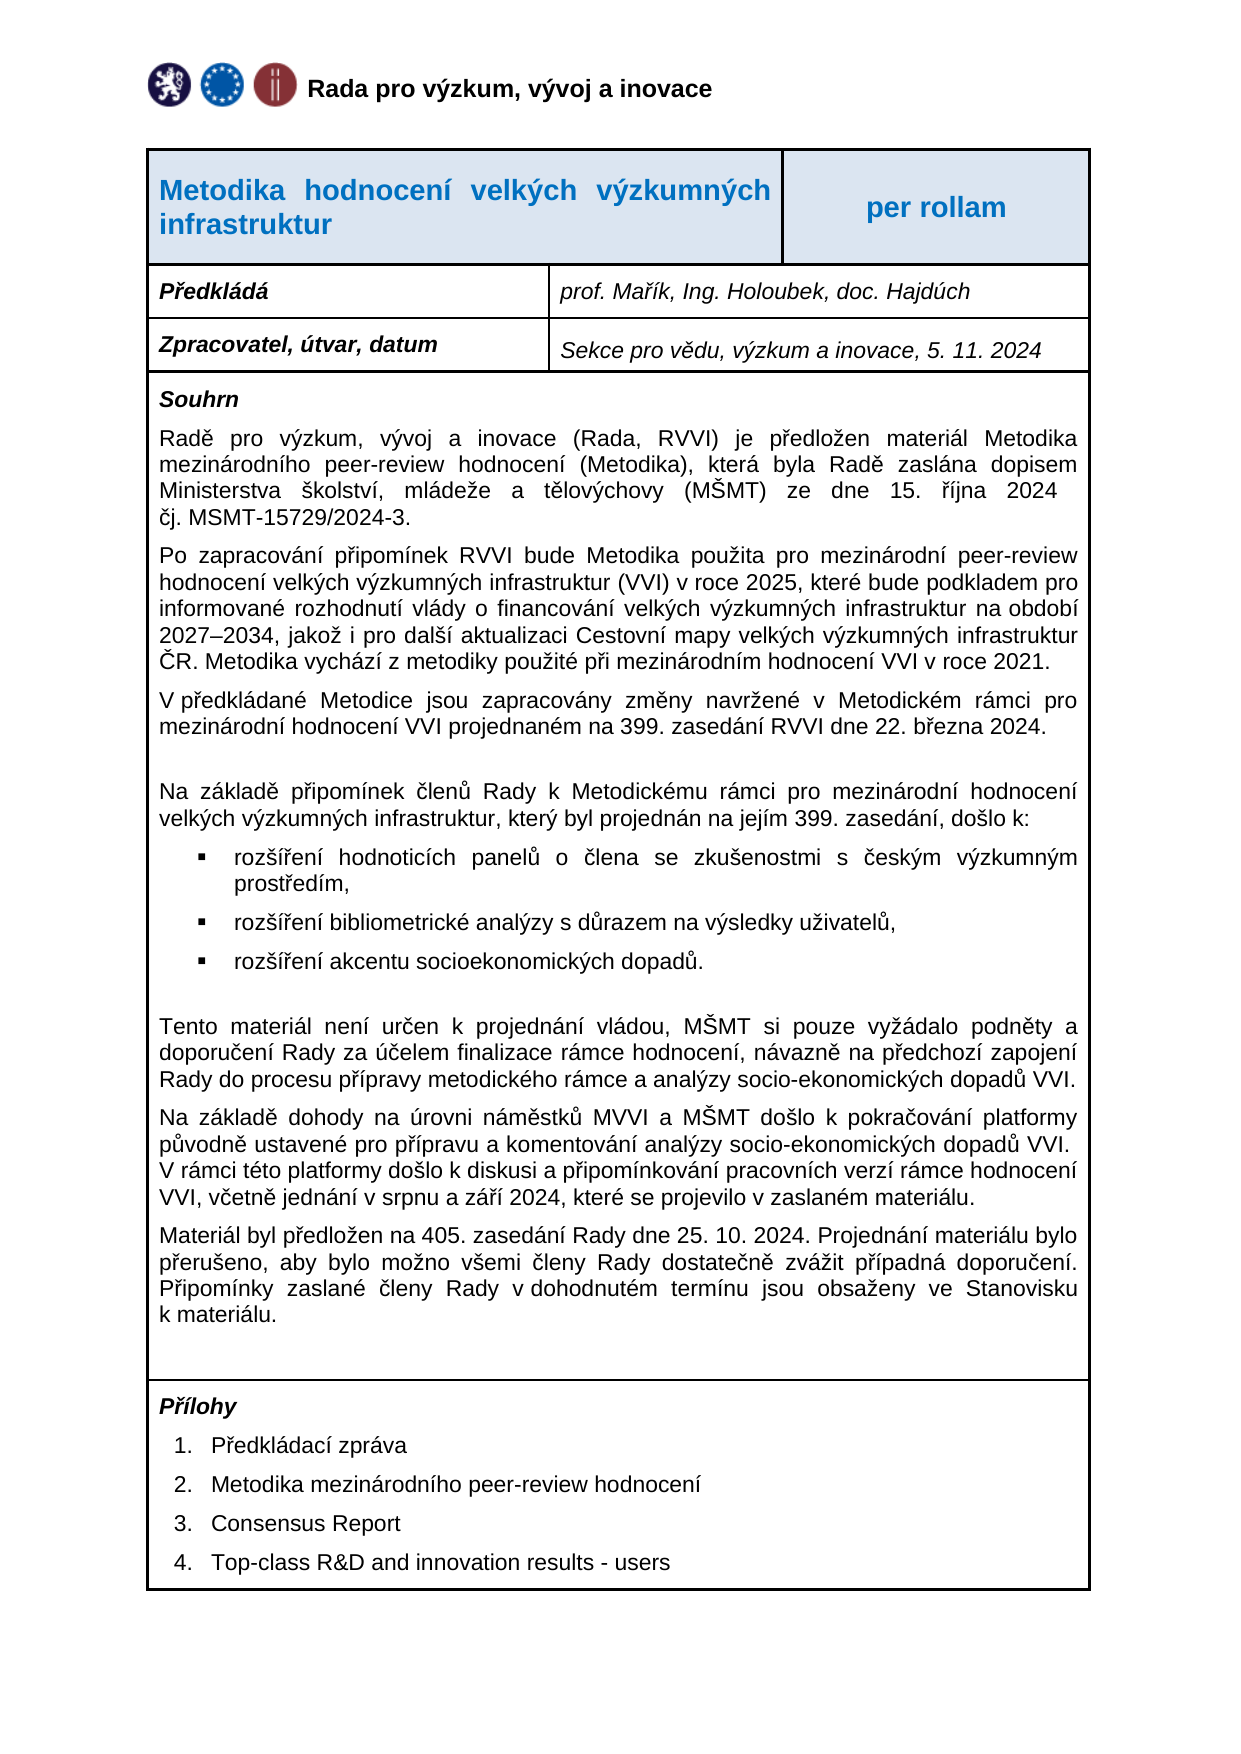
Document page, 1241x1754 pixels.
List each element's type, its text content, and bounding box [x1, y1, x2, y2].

table_cell Zpracovatel, útvar, datum [149, 319, 548, 370]
table_cell Předkládá [149, 266, 548, 317]
table_cell Souhrn Radě pro výzkum, vývoj a inovace (Rada, RVVI) je předložen materiál Metodika mezinárodního peer-review hodnocení (Metodika), která byla Radě zaslána dopisem Ministerstva školství, mládeže a tělovýchovy (MŠMT) ze dne 15. října 2024 čj. MSMT-15729/2024-3. Po zapracování připomínek RVVI bude Metodika použita pro mezinárodní peer-review hodnocení velkých výzkumných infrastruktur (VVI) v roce 2025, které bude podkladem pro informované rozhodnutí vlády o financování velkých výzkumných infrastruktur na období 2027–2034, jakož i pro další aktualizaci Cestovní mapy velkých výzkumných infrastruktur ČR. Metodika vychází z metodiky použité při mezinárodním hodnocení VVI v roce 2021. V předkládané Metodice jsou zapracovány změny navržené v Metodickém rámci pro mezinárodní hodnocení VVI projednaném na 399. zasedání RVVI dne 22. března 2024. Na základě připomínek členů Rady k Metodickému rámci pro mezinárodní hodnocení velkých výzkumných infrastruktur, který byl projednán na jejím 399. zasedání, došlo k: rozšíření hodnoticích panelů o člena se zkušenostmi s českým výzkumným prostředím, rozšíření bibliometrické analýzy s důrazem na výsledky uživatelů, rozšíření akcentu socioekonomických dopadů. Tento materiál není určen k projednání vládou, MŠMT si pouze vyžádalo podněty a doporučení Rady za účelem finalizace rámce hodnocení, návazně na předchozí zapojení Rady do procesu přípravy metodického rámce a analýzy socio-ekonomických dopadů VVI. Na základě dohody na úrovni náměstků MVVI a MŠMT došlo k pokračování platformy původně ustavené pro přípravu a komentování analýzy socio-ekonomických dopadů VVI. V rámci této platformy došlo k diskusi a připomínkování pracovních verzí rámce hodnocení VVI, včetně jednání v srpnu a září 2024, které se projevilo v zaslaném materiálu. Materiál byl předložen na 405. zasedání Rady dne 25. 10. 2024. Projednání materiálu bylo přerušeno, aby bylo možno všemi členy Rady dostatečně zvážit případná doporučení. Připomínky zaslané členy Rady v dohodnutém termínu jsou obsaženy ve Stanovisku k materiálu. [149, 373, 1088, 1379]
table_header Metodika hodnocení velkých výzkumných infrastruktur [149, 151, 781, 263]
picture [147, 62, 298, 108]
table_header per rollam [784, 151, 1088, 263]
table_cell prof. Mařík, Ing. Holoubek, doc. Hajdúch [550, 266, 1088, 317]
table_cell Sekce pro vědu, výzkum a inovace, 5. 11. 2024 [550, 319, 1088, 370]
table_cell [149, 1381, 1088, 1587]
